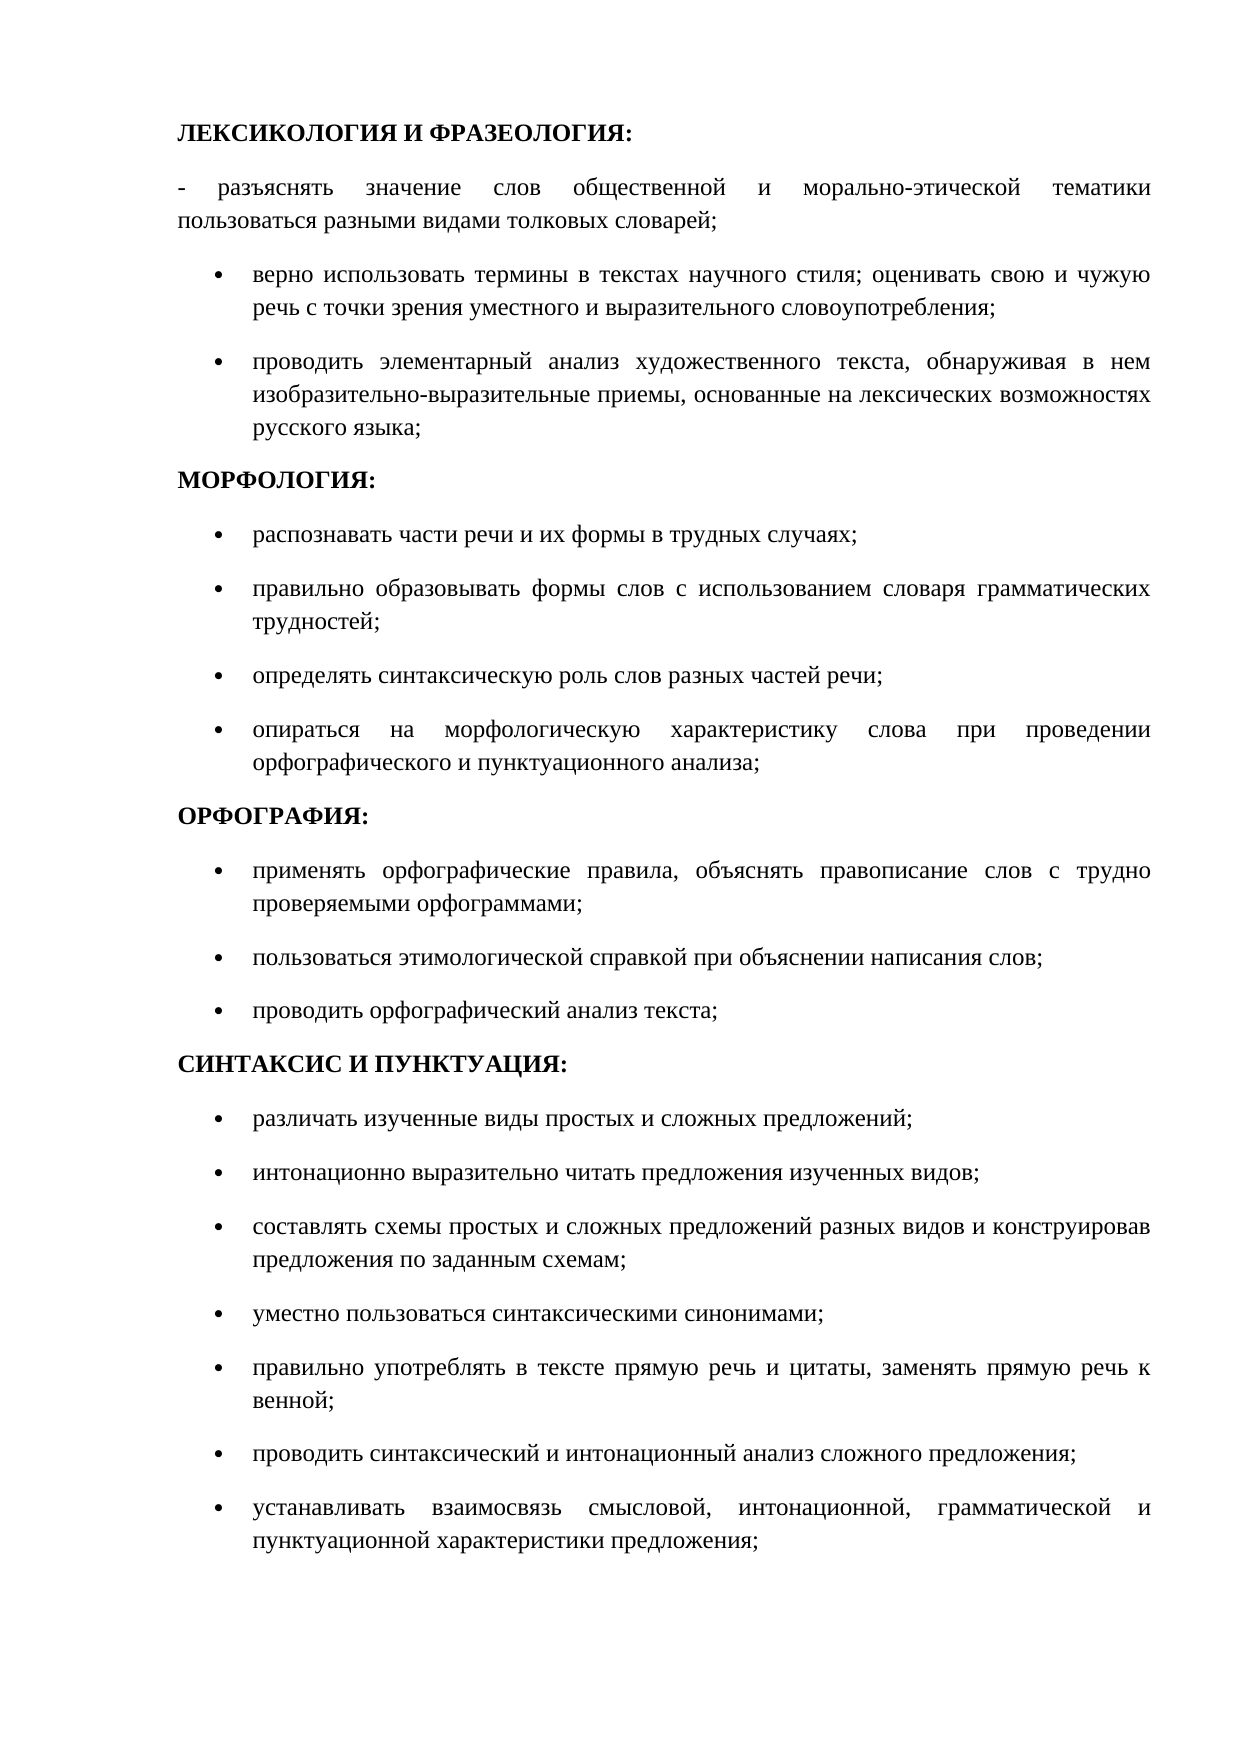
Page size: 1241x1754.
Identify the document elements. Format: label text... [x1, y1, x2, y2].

text СИНТАКСИС И ПУНКТУАЦИЯ: [177, 1049, 1152, 1078]
list составлять схемы простых и сложных предложений разных видов и конструировав предложения по заданным схемам; [215, 1211, 1152, 1273]
list распознавать части речи и их формы в трудных случаях; [215, 519, 1152, 548]
list проводить элементарный анализ художественного текста, обнаруживая в нем изобразительно-выразительные приемы, основанные на лексических возможностях русского языка; [215, 346, 1152, 441]
list уместно пользоваться синтаксическими синонимами; [215, 1298, 1152, 1327]
list проводить орфографический анализ текста; [215, 996, 1152, 1024]
list проводить синтаксический и интонационный анализ сложного предложения; [215, 1438, 1152, 1467]
list устанавливать взаимосвязь смысловой, интонационной, грамматической и пунктуационной характеристики предложения; [215, 1492, 1152, 1554]
list правильно употреблять в тексте прямую речь и цитаты, заменять прямую речь к венной; [215, 1352, 1152, 1413]
list опираться на морфологическую характеристику слова при проведении орфографического и пунктуационного анализа; [215, 714, 1152, 776]
list верно использовать термины в текстах научного стиля; оценивать свою и чужую речь с точки зрения уместного и выразительного словоупотребления; [215, 259, 1152, 321]
text - разъяснять значение слов общественной и морально-этической тематики пользоваться разными видами толковых словарей; [177, 172, 1152, 234]
list интонационно выразительно читать предложения изученных видов; [215, 1157, 1152, 1186]
list определять синтаксическую роль слов разных частей речи; [215, 660, 1152, 689]
text ЛЕКСИКОЛОГИЯ И ФРАЗЕОЛОГИЯ: [177, 118, 1152, 147]
list различать изученные виды простых и сложных предложений; [215, 1103, 1152, 1132]
text ОРФОГРАФИЯ: [177, 801, 1152, 830]
text МОРФОЛОГИЯ: [177, 466, 1152, 494]
list правильно образовывать формы слов с использованием словаря грамматических трудностей; [215, 573, 1152, 635]
list пользоваться этимологической справкой при объяснении написания слов; [215, 942, 1152, 970]
list применять орфографические правила, объяснять правописание слов с трудно проверяемыми орфограммами; [215, 855, 1152, 917]
